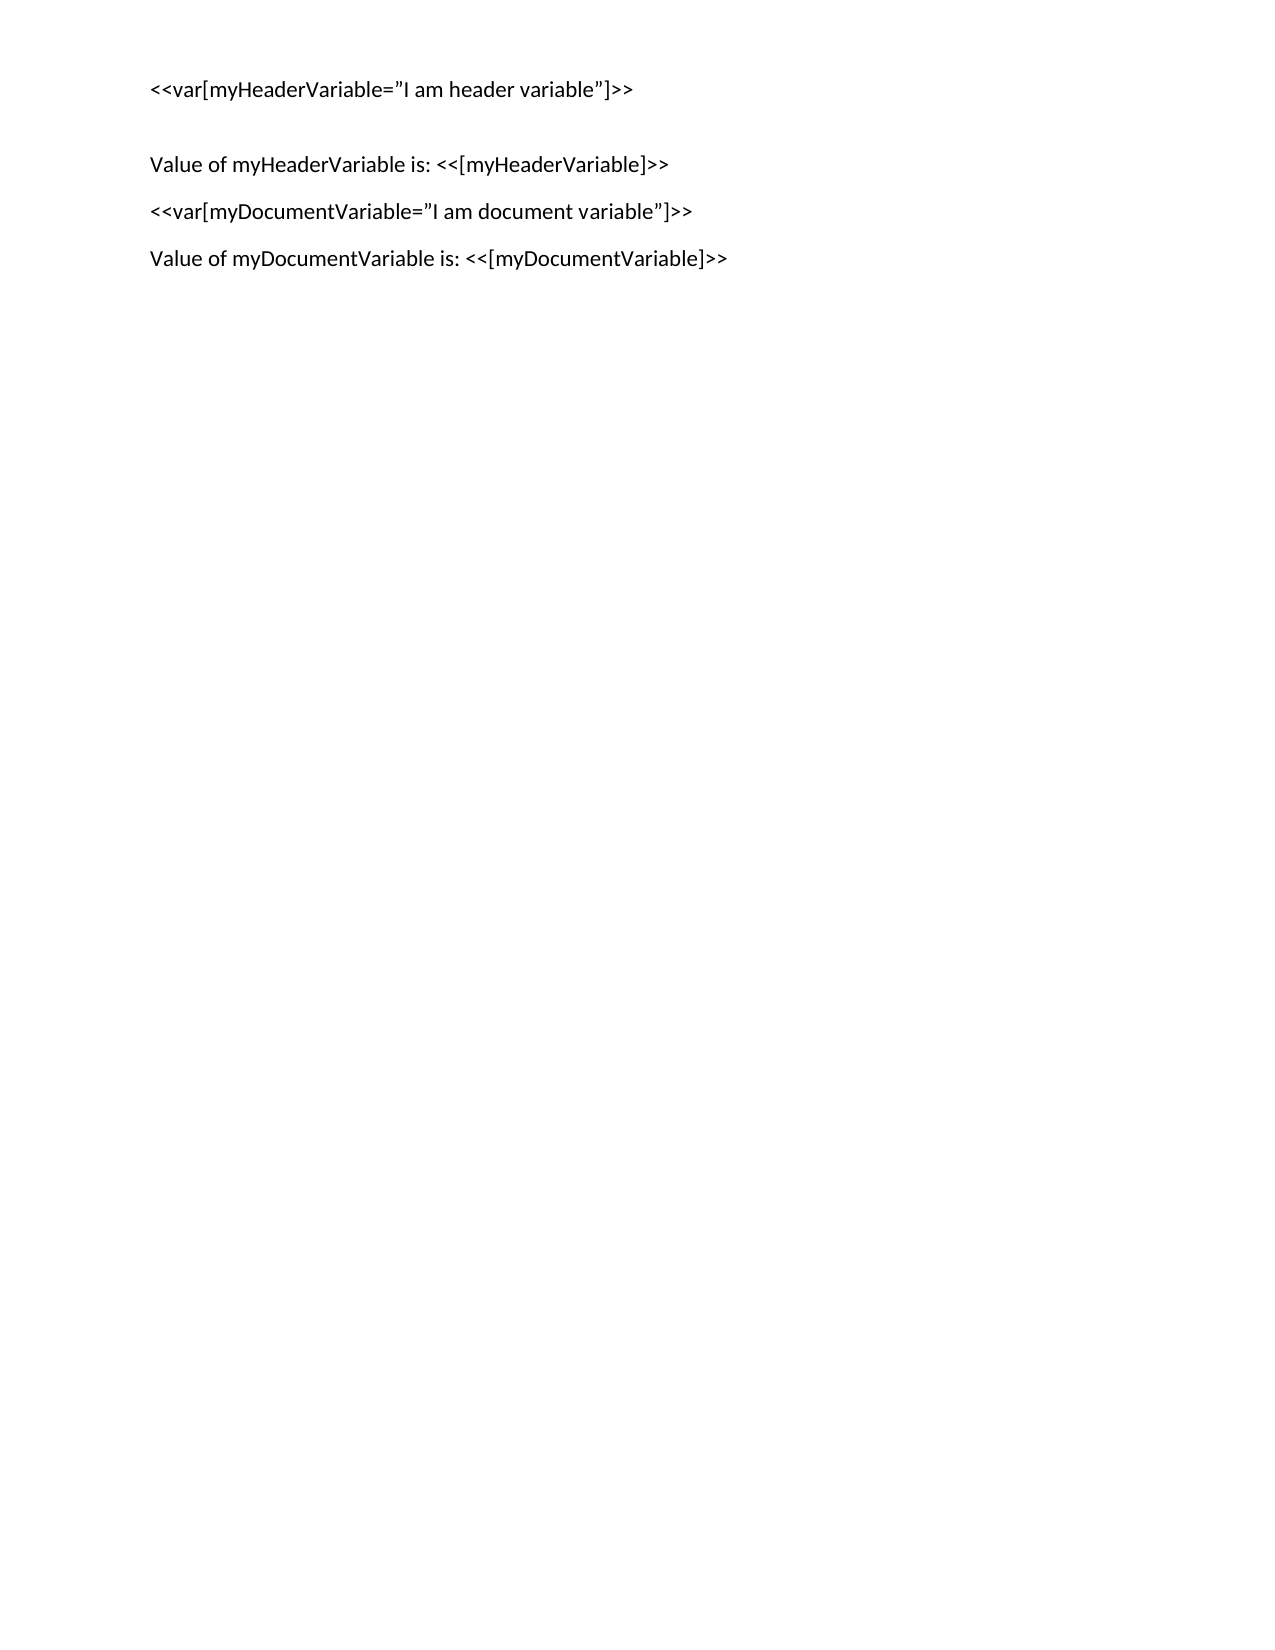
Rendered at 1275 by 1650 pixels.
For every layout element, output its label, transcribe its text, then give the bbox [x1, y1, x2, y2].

text Value of myHeaderVariable is: <<[myHeaderVariable]>> [150, 150, 1125, 178]
text <<var[myDocumentVariable=”I am document variable”]>> [150, 197, 1125, 225]
text Value of myDocumentVariable is: <<[myDocumentVariable]>> [150, 244, 1125, 272]
